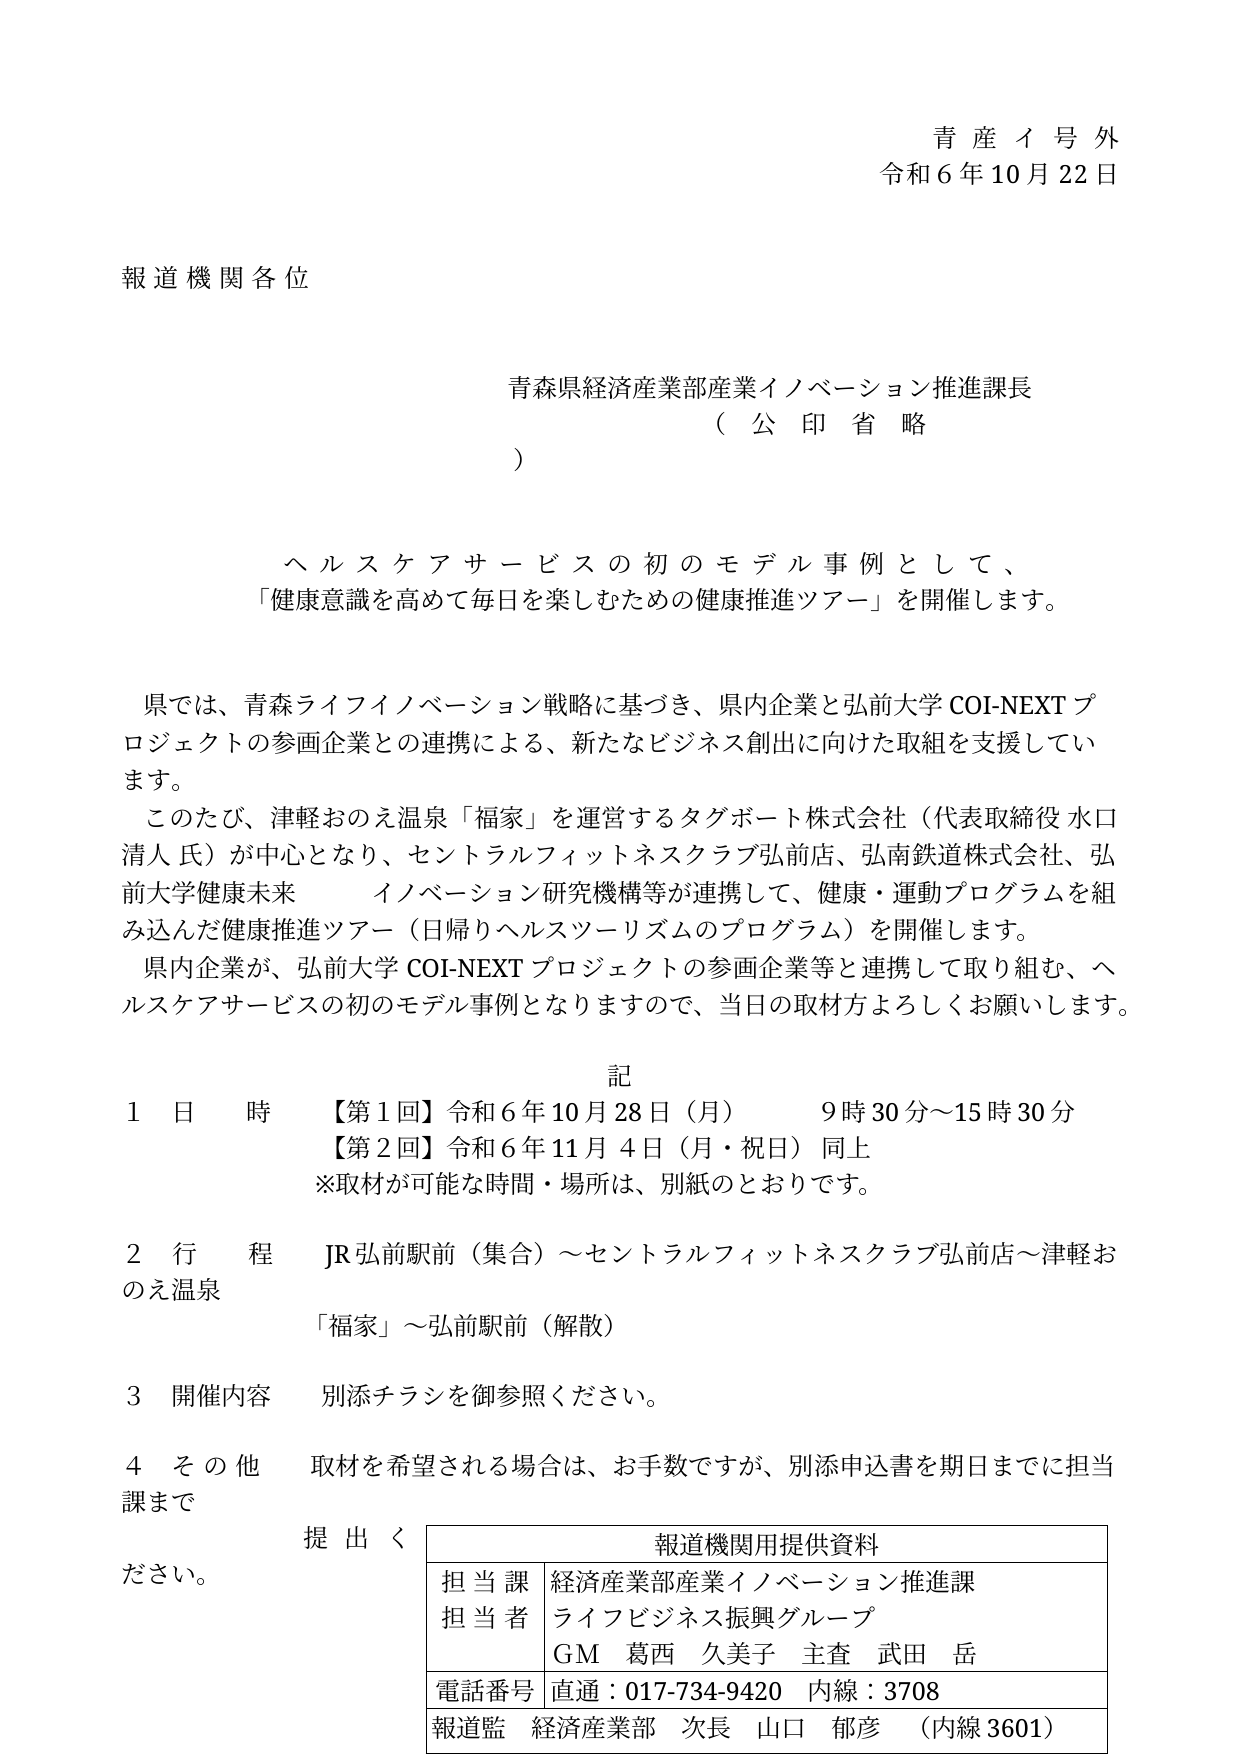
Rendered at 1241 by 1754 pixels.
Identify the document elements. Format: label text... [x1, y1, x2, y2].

text 「福家」～弘前駅前（解散） [121, 1306, 1119, 1342]
table_cell 担 当 課 担 当 者 [427, 1563, 544, 1671]
text 青産イ号外 [121, 119, 1119, 155]
table_cell 直通：017-734-9420 内線：3708 [545, 1672, 1107, 1708]
text 県では、青森ライフイノベーション戦略に基づき、県内企業と弘前大学COI-NEXTプロジェクトの参画企業との連携による、新たなビジネス創出に向けた取組を支援しています。 [121, 685, 1119, 797]
text ヘルスケアサービスの初のモデル事例として、 [224, 545, 1031, 581]
text 「健康意識を高めて毎日を楽しむための健康推進ツアー」を開催します。 [121, 581, 1119, 617]
table_header 報道機関用提供資料 [427, 1526, 1107, 1562]
text 県内企業が、弘前大学COI-NEXTプロジェクトの参画企業等と連携して取り組む、ヘルスケアサービスの初のモデル事例となりますので、当日の取材方よろしくお願いします。 [121, 947, 1119, 1022]
table_cell 報道監 経済産業部 次長 山口 郁彦 （内線3601） [427, 1709, 1107, 1753]
text （ 公 印 省 略 ） [121, 405, 931, 477]
text 【第２回】令和６年11月 ４日（月・祝日） 同上 [121, 1128, 1119, 1164]
text 青森県経済産業部産業イノベーション推進課長 [121, 369, 1032, 405]
text ４ そ の 他 取材を希望される場合は、お手数ですが、別添申込書を期日までに担当課まで [121, 1446, 1119, 1518]
text 令和６年10月22日 [121, 155, 1119, 191]
text 報道機関各位 [121, 259, 1119, 295]
text ２ 行 程 JR弘前駅前（集合）～セントラルフィットネスクラブ弘前店～津軽おのえ温泉 [121, 1234, 1119, 1306]
subtitle 記 [121, 1056, 1119, 1092]
text ※取材が可能な時間・場所は、別紙のとおりです。 [121, 1164, 1119, 1200]
text 提出ください。 [121, 1518, 1119, 1590]
table_cell 経済産業部産業イノベーション推進課 ライフビジネス振興グループ ＧＭ 葛西 久美子 主査 武田 岳 [545, 1563, 1107, 1671]
table_cell 電話番号 [427, 1672, 544, 1708]
text このたび、津軽おのえ温泉「福家」を運営するタグボート株式会社（代表取締役 水口清人 氏）が中心となり、セントラルフィットネスクラブ弘前店、弘南鉄道株式会社、弘前大学健康未来 イノベーション研究機構等が連携して、健康・運動プログラムを組み込んだ健康推進ツアー（日帰りヘルスツーリズムのプログラム）を開催します。 [121, 797, 1119, 947]
text ３ 開催内容 別添チラシを御参照ください。 [121, 1376, 1119, 1412]
text １ 日 時 【第１回】令和６年10月28日（月） ９時30分～15時30分 [121, 1092, 1119, 1128]
